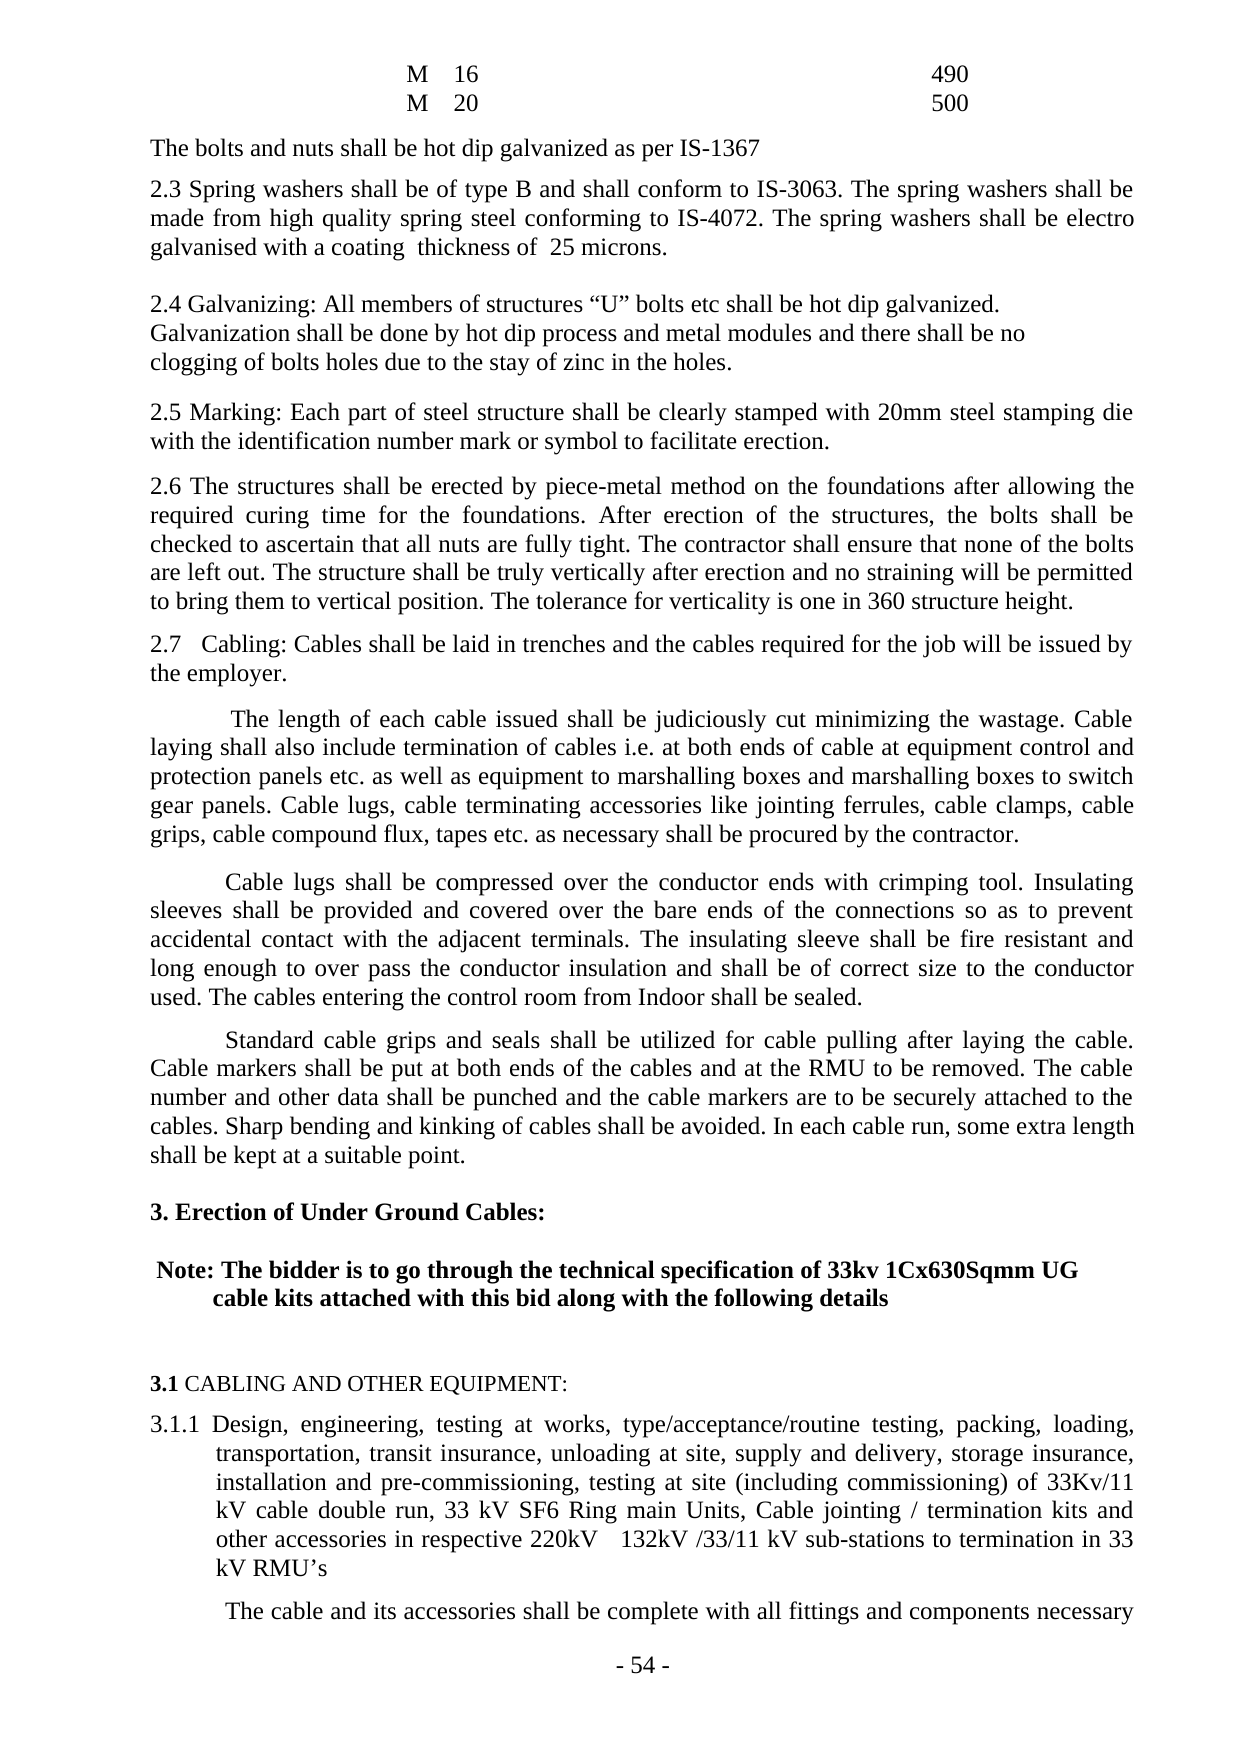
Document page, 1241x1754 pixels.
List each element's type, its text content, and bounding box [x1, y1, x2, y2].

text 2.7 Cabling: Cables shall be laid in trenches and the cables required for the job will be issued by the employer. [150, 629, 1135, 687]
list 2.5 Marking: Each part of steel structure shall be clearly stamped with 20mm steel stamping die with the identification number mark or symbol to facilitate erection. [150, 397, 1135, 454]
text 2.6 The structures shall be erected by piece-metal method on the foundations after allowing the required curing time for the foundations. After erection of the structures, the bolts shall be checked to ascertain that all nuts are fully tight. The contractor shall ensure that none of the bolts are left out. The structure shall be truly vertically after erection and no straining will be permitted to bring them to vertical position. The tolerance for verticality is one in 360 structure height. [150, 471, 1135, 615]
text The length of each cable issued shall be judiciously cut minimizing the wastage. Cable laying shall also include termination of cables i.e. at both ends of cable at equipment control and protection panels etc. as well as equipment to marshalling boxes and marshalling boxes to switch gear panels. Cable lugs, cable terminating accessories like jointing ferrules, cable clamps, cable grips, cable compound flux, tapes etc. as necessary shall be procured by the contractor. [150, 704, 1135, 847]
text The bolts and nuts shall be hot dip galvanized as per IS-1367 [150, 133, 1135, 162]
list Galvanization shall be done by hot dip process and metal modules and there shall be no [150, 318, 1135, 347]
text 3.1 CABLING AND OTHER EQUIPMENT: [150, 1370, 1135, 1396]
text Standard cable grips and seals shall be utilized for cable pulling after laying the cable. Cable markers shall be put at both ends of the cables and at the RMU to be removed. The cable number and other data shall be punched and the cable markers are to be securely attached to the cables. Sharp bending and kinking of cables shall be avoided. In each cable run, some extra length shall be kept at a suitable point. [150, 1025, 1135, 1168]
list clogging of bolts holes due to the stay of zinc in the holes. [150, 347, 1135, 375]
text Cable lugs shall be compressed over the conductor ends with crimping tool. Insulating sleeves shall be provided and covered over the bare ends of the connections so as to prevent accidental contact with the adjacent terminals. The insulating sleeve shall be fire resistant and long enough to over pass the conductor insulation and shall be of correct size to the conductor used. The cables entering the control room from Indoor shall be sealed. [150, 867, 1135, 1010]
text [216, 1596, 1135, 1625]
text 3.1.1 Design, engineering, testing at works, type/acceptance/routine testing, packing, loading, transportation, transit insurance, unloading at site, supply and delivery, storage insurance, installation and pre-commissioning, testing at site (including commissioning) of 33Kv/11 kV cable double run, 33 kV SF6 Ring main Units, Cable jointing / termination kits and other accessories in respective 220kV 132kV /33/11 kV sub-stations to termination in 33 kV RMU’s [150, 1409, 1135, 1582]
text M 20 500 [150, 88, 1135, 117]
list 2.3 Spring washers shall be of type B and shall conform to IS-3063. The spring washers shall be made from high quality spring steel conforming to IS-4072. The spring washers shall be electro galvanised with a coating thickness of 25 microns. [150, 174, 1135, 260]
text Note: The bidder is to go through the technical specification of 33kv 1Cx630Sqmm UG cable kits attached with this bid along with the following details [150, 1255, 1135, 1312]
text 3. Erection of Under Ground Cables: [150, 1197, 1135, 1226]
text M 16 490 [150, 59, 1135, 88]
list 2.4 Galvanizing: All members of structures “U” bolts etc shall be hot dip galvanized. [150, 289, 1135, 318]
